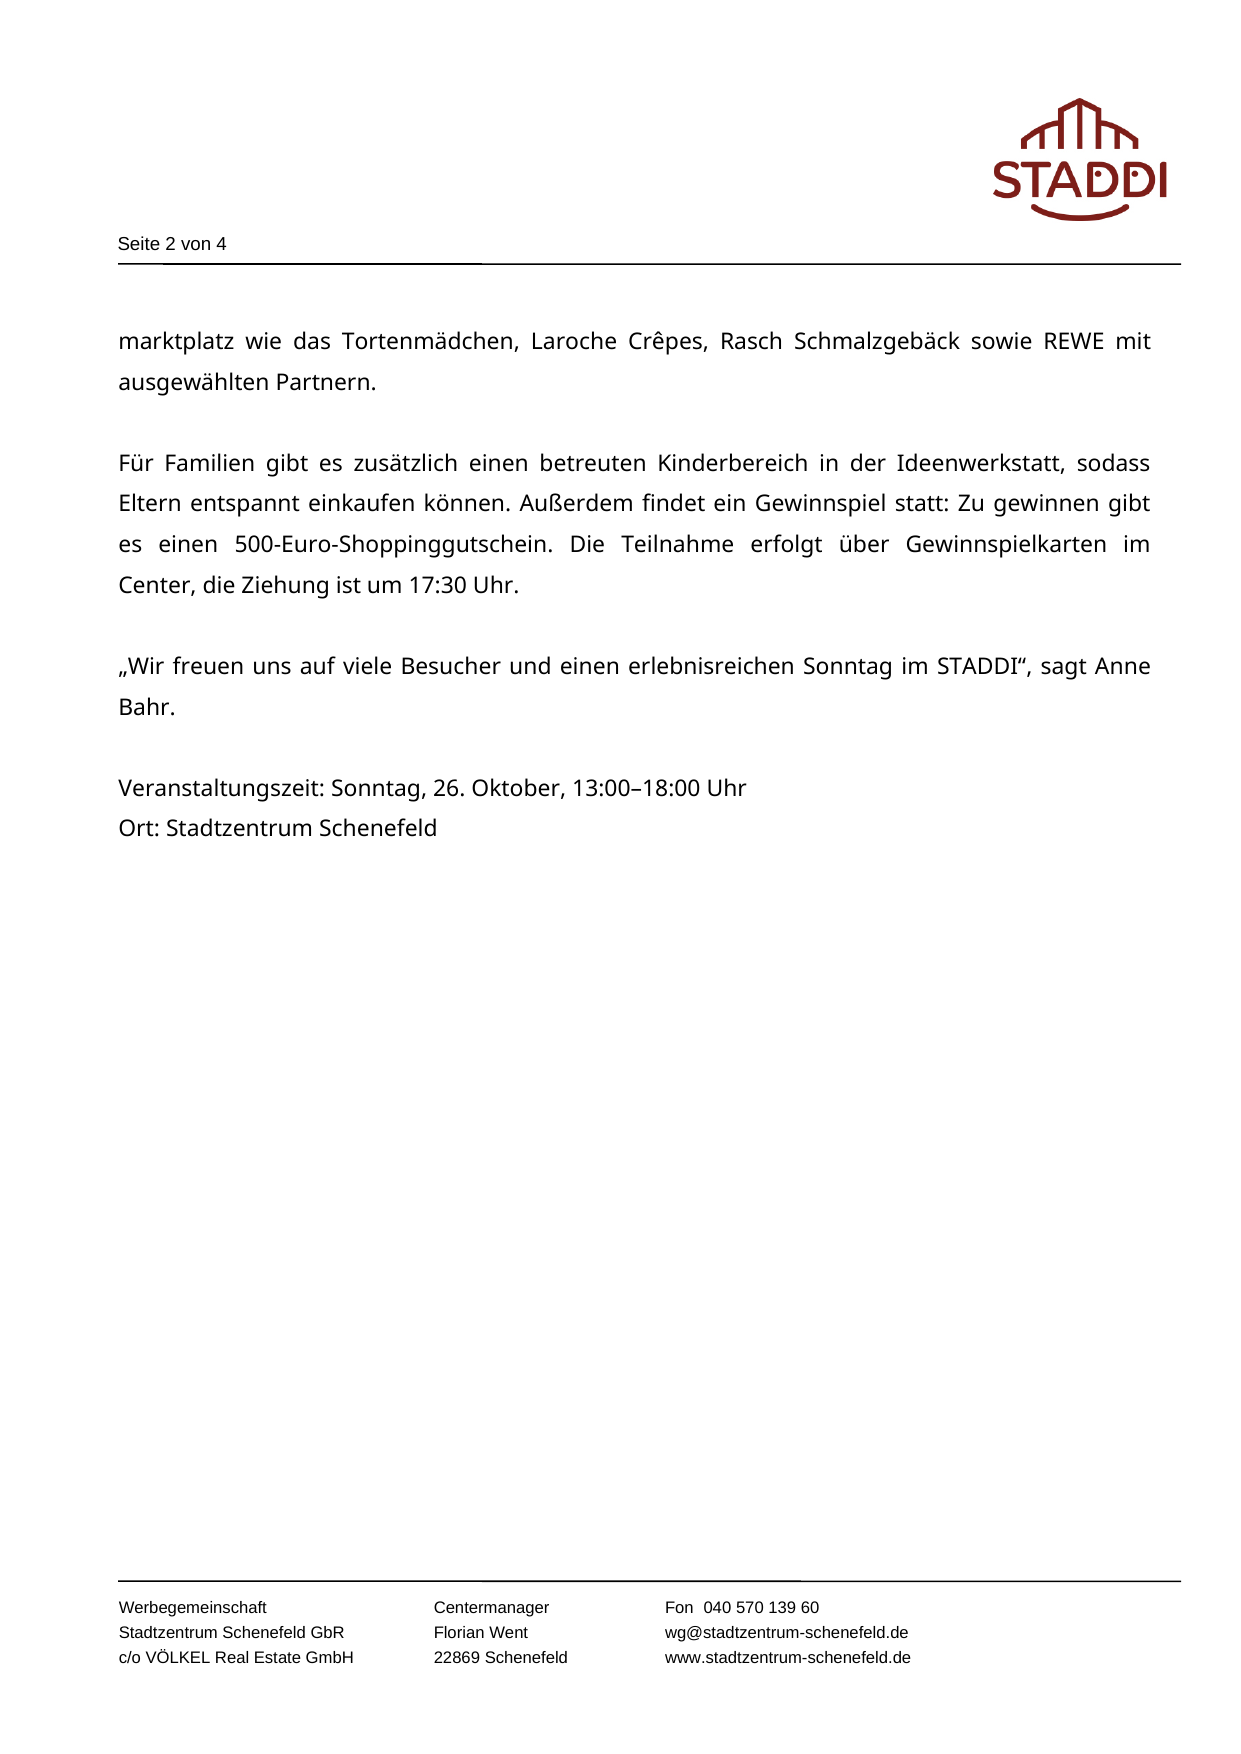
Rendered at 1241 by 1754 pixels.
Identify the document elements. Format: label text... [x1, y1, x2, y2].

text Für Familien gibt es zusätzlich einen betreuten Kinderbereich in der Ideenwerkstatt, sodass Eltern entspannt einkaufen können. Außerdem findet ein Gewinnspiel statt: Zu gewinnen gibt es einen 500-Euro-Shoppinggutschein. Die Teilnahme erfolgt über Gewinnspielkarten im Center, die Ziehung ist um 17:30 Uhr. [118, 447, 1152, 600]
text „Wir freuen uns auf viele Besucher und einen erlebnisreichen Sonntag im STADDI“, sagt Anne Bahr. [118, 650, 1152, 722]
picture [964, 81, 1197, 244]
text Ort: Stadtzentrum Schenefeld [118, 812, 1152, 844]
text Veranstaltungszeit: Sonntag, 26. Oktober, 13:00–18:00 Uhr [118, 772, 1152, 803]
